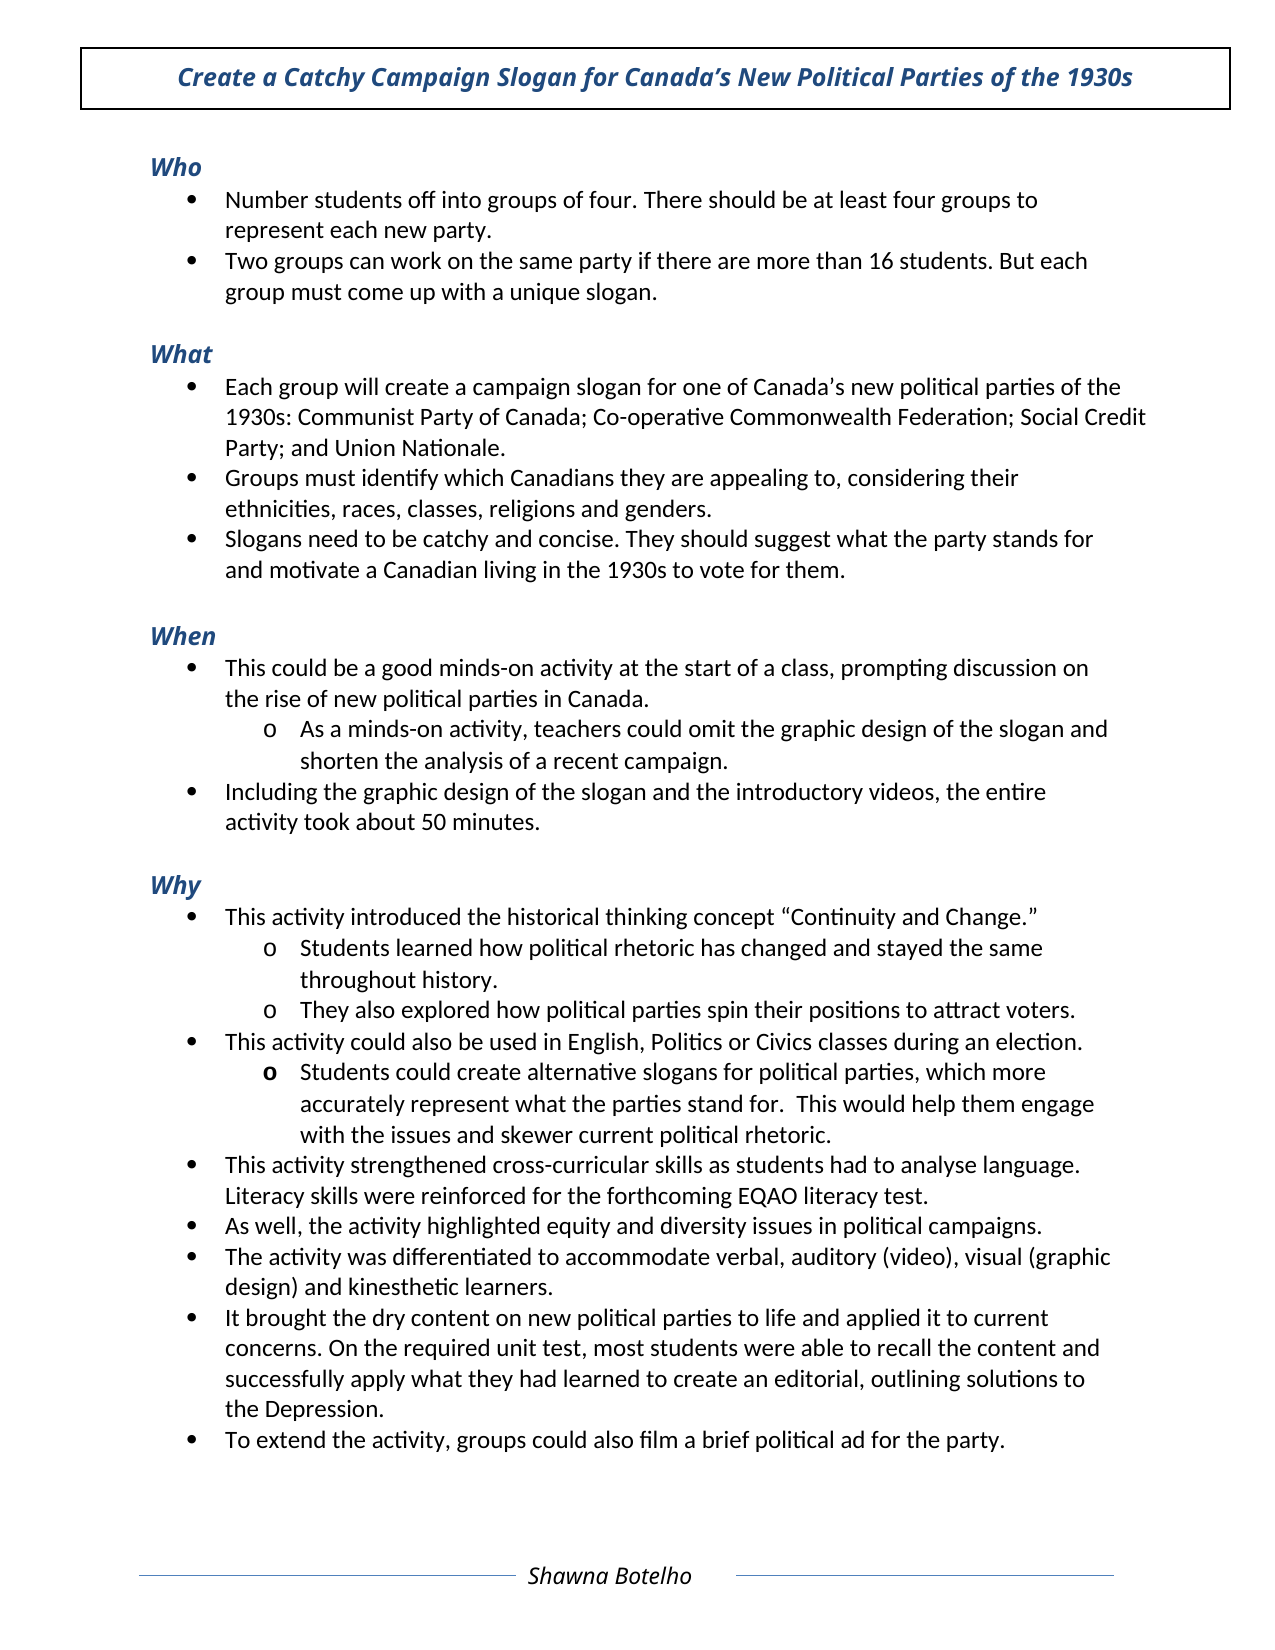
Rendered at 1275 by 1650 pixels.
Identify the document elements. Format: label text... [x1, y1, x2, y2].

list Students learned how political rhetoric has changed and stayed the same throughout history. [262, 932, 1125, 994]
text When [150, 618, 1125, 652]
text Who [150, 150, 1125, 184]
list Including the graphic design of the slogan and the introductory videos, the entire activity took about 50 minutes. [187, 776, 1125, 837]
list This activity introduced the historical thinking concept “Continuity and Change.” [187, 901, 1125, 932]
list Two groups can work on the same party if there are more than 16 students. But each group must come up with a unique slogan. [187, 245, 1125, 306]
list It brought the dry content on new political parties to life and applied it to current concerns. On the required unit test, most students were able to recall the content and successfully apply what they had learned to create an editorial, outlining solutions to the Depression. [187, 1302, 1125, 1424]
list Number students off into groups of four. There should be at least four groups to represent each new party. [187, 184, 1125, 245]
list Each group will create a campaign slogan for one of Canada’s new political parties of the 1930s: Communist Party of Canada; Co-operative Commonwealth Federation; Social Credit Party; and Union Nationale. [187, 371, 1154, 462]
list They also explored how political parties spin their positions to attract voters. [262, 994, 1125, 1026]
list As well, the activity highlighted equity and diversity issues in political campaigns. [187, 1210, 1125, 1241]
list As a minds-on activity, teachers could omit the graphic design of the slogan and shorten the analysis of a recent campaign. [262, 713, 1125, 776]
list Students could create alternative slogans for political parties, which more accurately represent what the parties stand for. This would help them engage with the issues and skewer current political rhetoric. [262, 1057, 1125, 1149]
list This could be a good minds-on activity at the start of a class, prompting discussion on the rise of new political parties in Canada. [187, 652, 1125, 713]
list The activity was differentiated to accommodate verbal, auditory (video), visual (graphic design) and kinesthetic learners. [187, 1241, 1125, 1302]
list Slogans need to be catchy and concise. They should suggest what the party stands for and motivate a Canadian living in the 1930s to vote for them. [187, 523, 1125, 584]
list Groups must identify which Canadians they are appealing to, considering their ethnicities, races, classes, religions and genders. [187, 462, 1125, 523]
list This activity could also be used in English, Politics or Civics classes during an election. [187, 1026, 1125, 1057]
list To extend the activity, groups could also film a brief political ad for the party. [187, 1424, 1125, 1454]
text What [150, 337, 1125, 371]
list This activity strengthened cross-curricular skills as students had to analyse language. Literacy skills were reinforced for the forthcoming EQAO literacy test. [187, 1149, 1125, 1210]
text Why [150, 867, 1125, 901]
